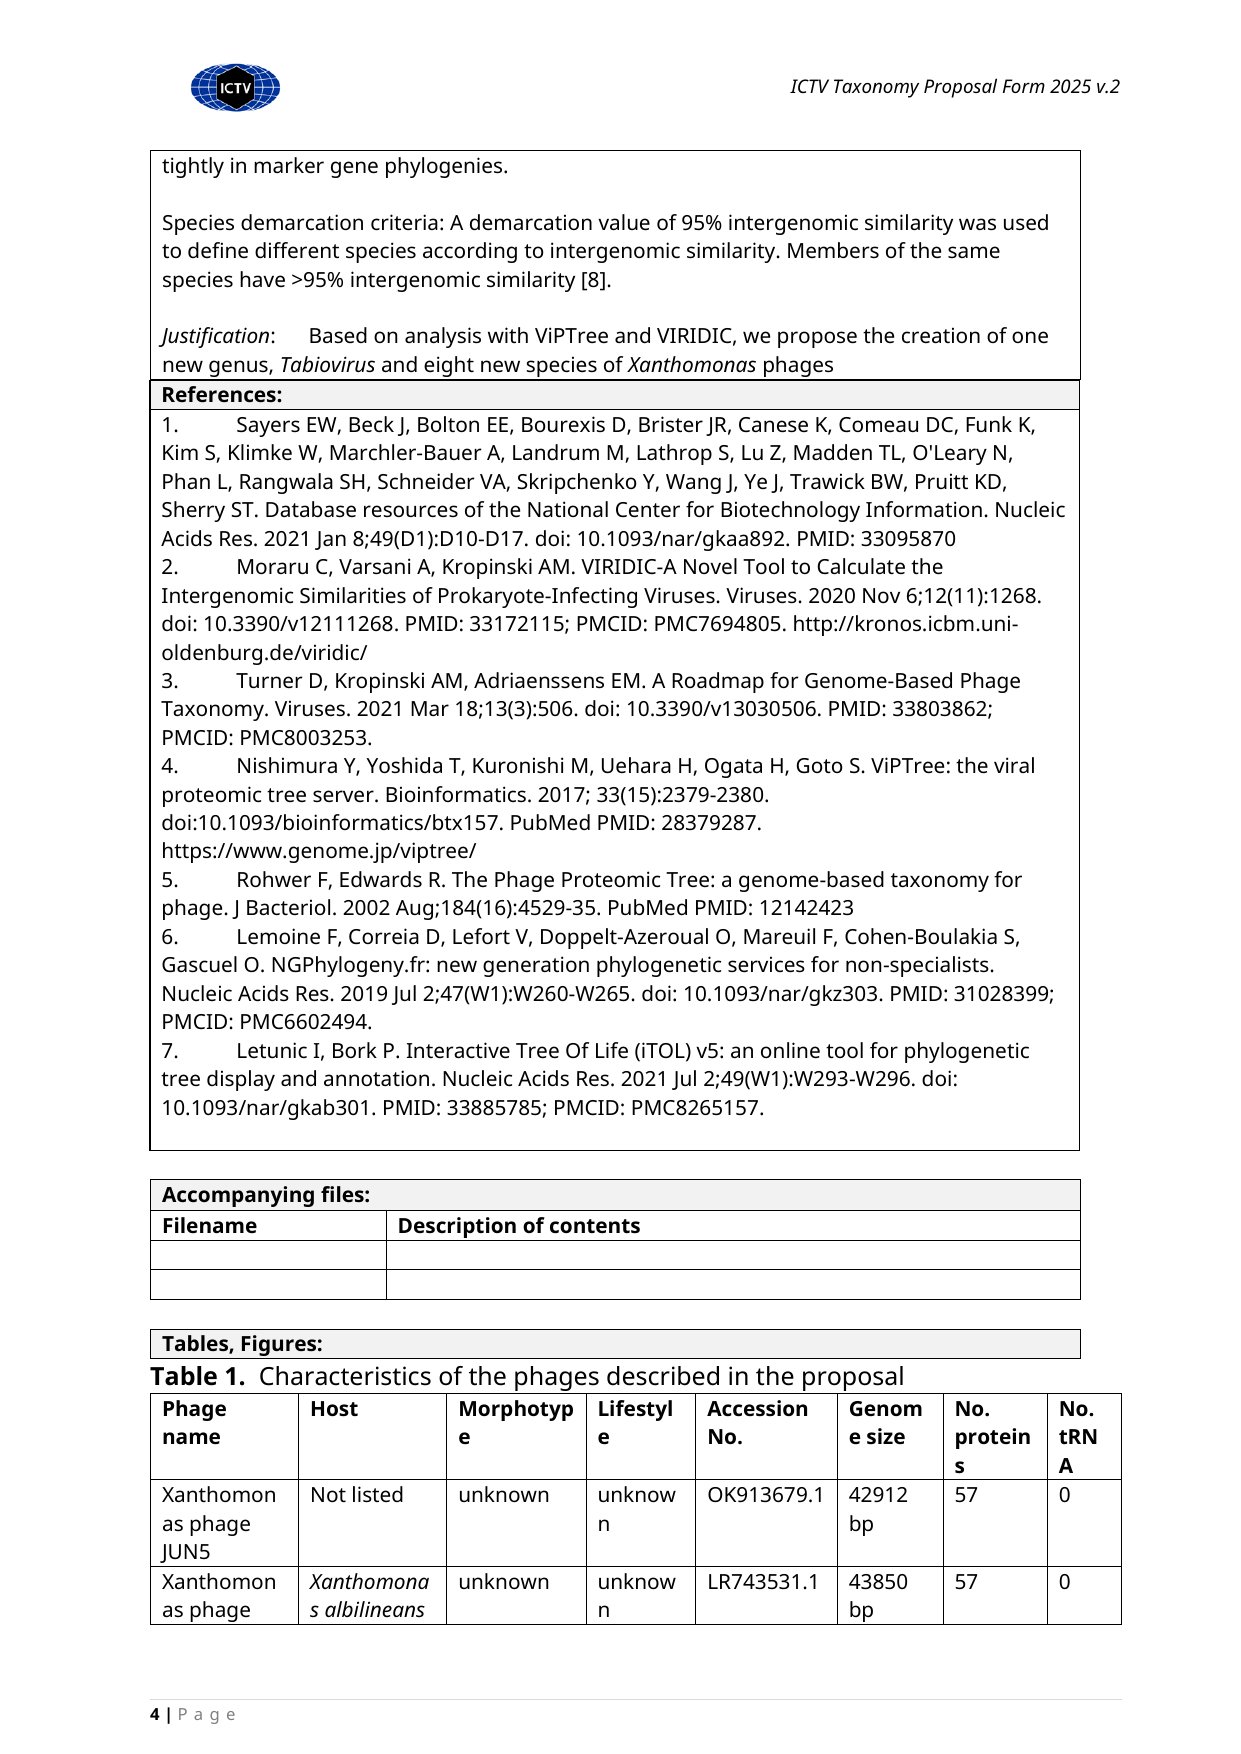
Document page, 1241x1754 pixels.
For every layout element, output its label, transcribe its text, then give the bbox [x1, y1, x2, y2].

table_cell [151, 1241, 386, 1269]
table_cell 0 [1048, 1567, 1121, 1624]
table_header Lifestyle [587, 1394, 695, 1479]
table_header Phage name [151, 1394, 298, 1479]
table_cell LR743531.1 [696, 1567, 837, 1624]
table_cell 42912 bp [838, 1480, 943, 1566]
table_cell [151, 151, 1080, 378]
table_header No. proteins [944, 1394, 1047, 1479]
table_cell unknown [587, 1480, 695, 1566]
table_cell [387, 1270, 1080, 1299]
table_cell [151, 1567, 298, 1624]
table_cell Filename [151, 1211, 386, 1240]
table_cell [299, 1567, 446, 1624]
table_cell OK913679.1 [696, 1480, 837, 1566]
table_cell [387, 1241, 1080, 1269]
table_cell unknown [587, 1567, 695, 1624]
table_header Tables, Figures: [151, 1330, 1080, 1358]
table_cell 1. Sayers EW, Beck J, Bolton EE, Bourexis D, Brister JR, Canese K, Comeau DC, Funk K, Kim S, Klimke W, Marchler-Bauer A, Landrum M, Lathrop S, Lu Z, Madden TL, O'Leary N, Phan L, Rangwala SH, Schneider VA, Skripchenko Y, Wang J, Ye J, Trawick BW, Pruitt KD, Sherry ST. Database resources of the National Center for Biotechnology Information. Nucleic Acids Res. 2021 Jan 8;49(D1):D10-D17. doi: 10.1093/nar/gkaa892. PMID: 33095870 2. Moraru C, Varsani A, Kropinski AM. VIRIDIC-A Novel Tool to Calculate the Intergenomic Similarities of Prokaryote-Infecting Viruses. Viruses. 2020 Nov 6;12(11):1268. doi: 10.3390/v12111268. PMID: 33172115; PMCID: PMC7694805. http://kronos.icbm.uni-oldenburg.de/viridic/ 3. Turner D, Kropinski AM, Adriaenssens EM. A Roadmap for Genome-Based Phage Taxonomy. Viruses. 2021 Mar 18;13(3):506. doi: 10.3390/v13030506. PMID: 33803862; PMCID: PMC8003253. 4. Nishimura Y, Yoshida T, Kuronishi M, Uehara H, Ogata H, Goto S. ViPTree: the viral proteomic tree server. Bioinformatics. 2017; 33(15):2379-2380. doi:10.1093/bioinformatics/btx157. PubMed PMID: 28379287. https://www.genome.jp/viptree/ 5. Rohwer F, Edwards R. The Phage Proteomic Tree: a genome-based taxonomy for phage. J Bacteriol. 2002 Aug;184(16):4529-35. PubMed PMID: 12142423 6. Lemoine F, Correia D, Lefort V, Doppelt-Azeroual O, Mareuil F, Cohen-Boulakia S, Gascuel O. NGPhylogeny.fr: new generation phylogenetic services for non-specialists. Nucleic Acids Res. 2019 Jul 2;47(W1):W260-W265. doi: 10.1093/nar/gkz303. PMID: 31028399; PMCID: PMC6602494. 7. Letunic I, Bork P. Interactive Tree Of Life (iTOL) v5: an online tool for phylogenetic tree display and annotation. Nucleic Acids Res. 2021 Jul 2;49(W1):W293-W296. doi: 10.1093/nar/gkab301. PMID: 33885785; PMCID: PMC8265157. [151, 410, 1079, 1150]
table_cell 57 [944, 1480, 1047, 1566]
table_header References: [151, 381, 1079, 409]
table_cell 57 [944, 1567, 1047, 1624]
table_cell Description of contents [387, 1211, 1080, 1240]
table_cell Xanthomonas phage JUN5 [151, 1480, 298, 1566]
picture [190, 56, 282, 113]
table_header No. tRNA [1048, 1394, 1121, 1479]
text Table 1. Characteristics of the phages described in the proposal [150, 1359, 1122, 1393]
table_cell 43850 bp [838, 1567, 943, 1624]
table_header Morphotype [447, 1394, 586, 1479]
table_cell unknown [447, 1567, 586, 1624]
table_cell Not listed [299, 1480, 446, 1566]
table_cell unknown [447, 1480, 586, 1566]
table_cell 0 [1048, 1480, 1121, 1566]
table_cell [151, 1270, 386, 1299]
table_header Genome size [838, 1394, 943, 1479]
table_header Accession No. [696, 1394, 837, 1479]
table_header Host [299, 1394, 446, 1479]
table_header Accompanying files: [151, 1180, 1080, 1210]
